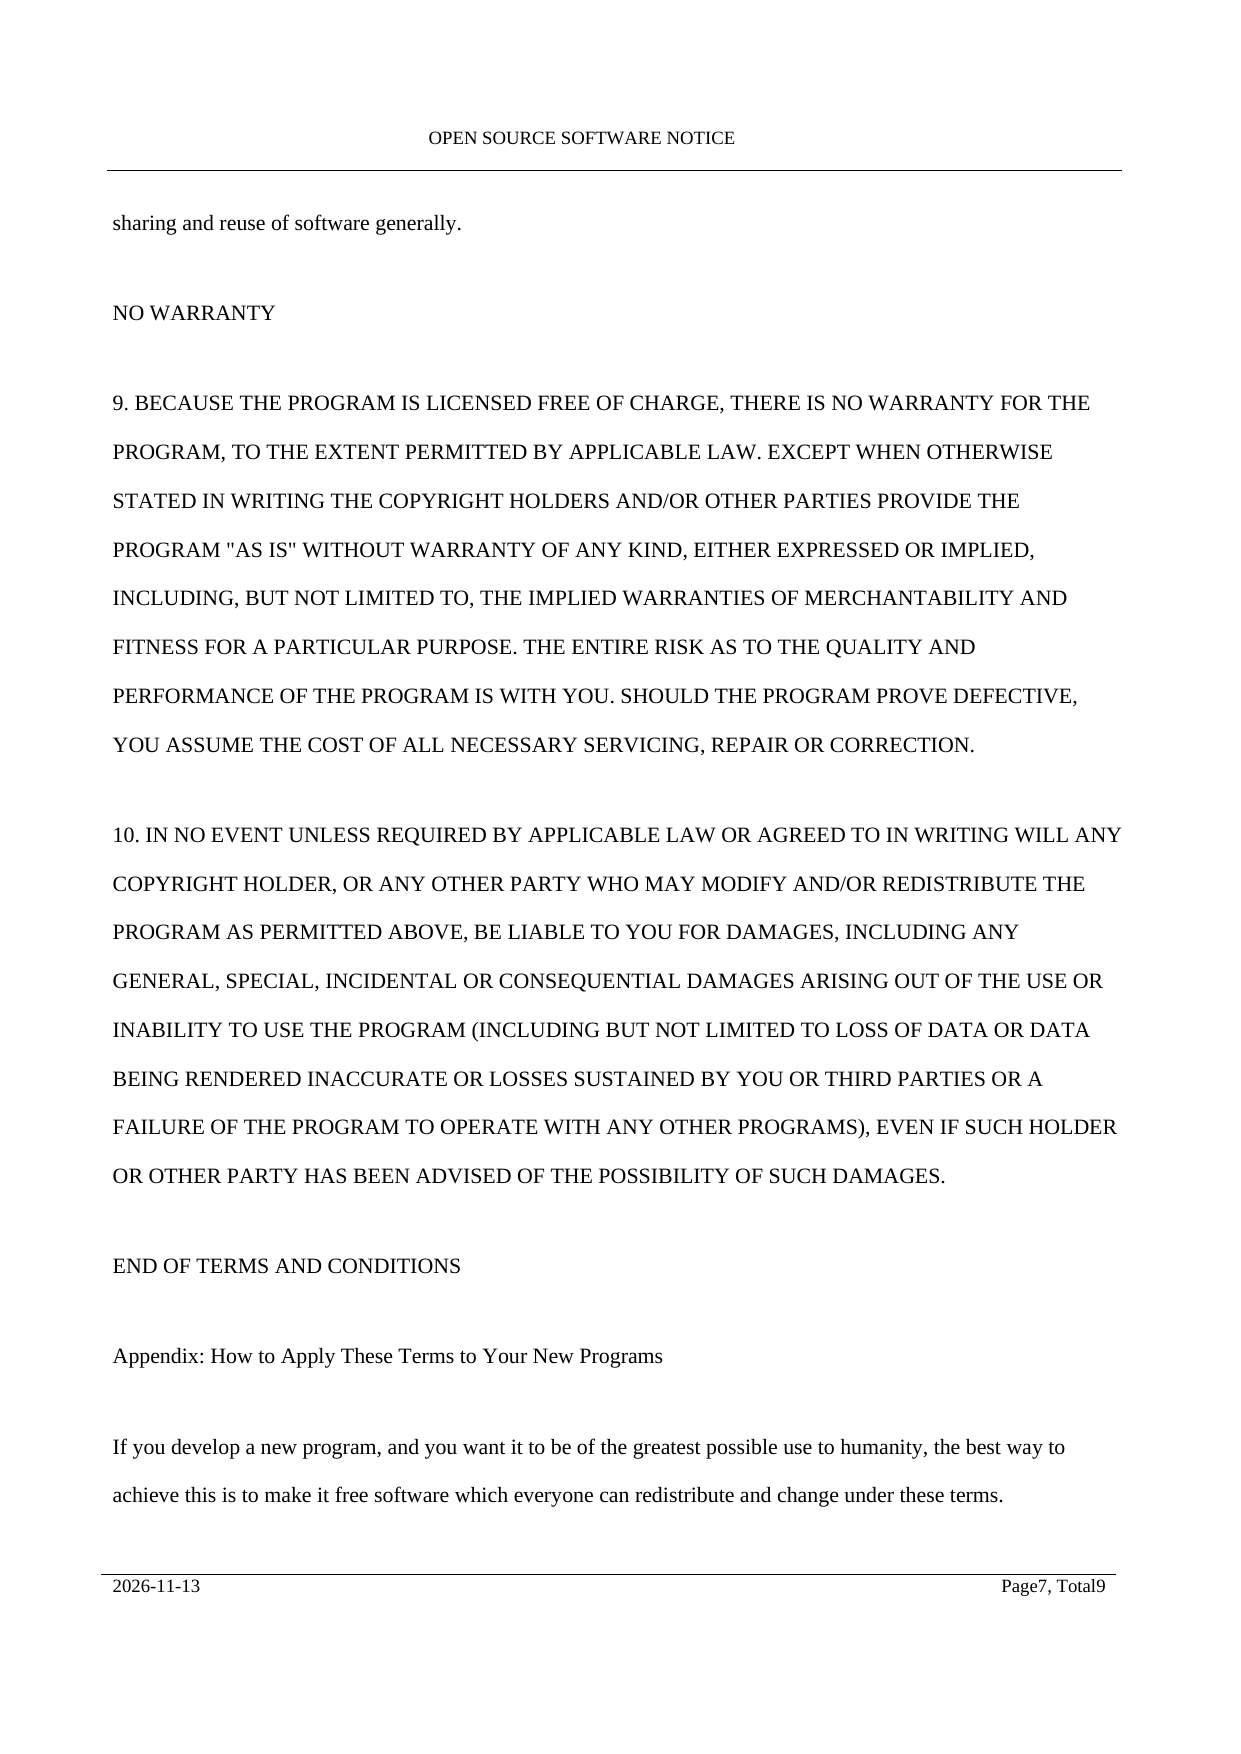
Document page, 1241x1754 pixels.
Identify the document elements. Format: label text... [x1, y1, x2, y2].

text END OF TERMS AND CONDITIONS [112, 1250, 1128, 1282]
text 10. IN NO EVENT UNLESS REQUIRED BY APPLICABLE LAW OR AGREED TO IN WRITING WILL ANY COPYRIGHT HOLDER, OR ANY OTHER PARTY WHO MAY MODIFY AND/OR REDISTRIBUTE THE PROGRAM AS PERMITTED ABOVE, BE LIABLE TO YOU FOR DAMAGES, INCLUDING ANY GENERAL, SPECIAL, INCIDENTAL OR CONSEQUENTIAL DAMAGES ARISING OUT OF THE USE OR INABILITY TO USE THE PROGRAM (INCLUDING BUT NOT LIMITED TO LOSS OF DATA OR DATA BEING RENDERED INACCURATE OR LOSSES SUSTAINED BY YOU OR THIRD PARTIES OR A FAILURE OF THE PROGRAM TO OPERATE WITH ANY OTHER PROGRAMS), EVEN IF SUCH HOLDER OR OTHER PARTY HAS BEEN ADVISED OF THE POSSIBILITY OF SUCH DAMAGES. [112, 818, 1128, 1192]
text Appendix: How to Apply These Terms to Your New Programs [112, 1340, 1128, 1372]
text If you develop a new program, and you want it to be of the greatest possible use to humanity, the best way to achieve this is to make it free software which everyone can redistribute and change under these terms. [112, 1430, 1128, 1511]
text 9. BECAUSE THE PROGRAM IS LICENSED FREE OF CHARGE, THERE IS NO WARRANTY FOR THE PROGRAM, TO THE EXTENT PERMITTED BY APPLICABLE LAW. EXCEPT WHEN OTHERWISE STATED IN WRITING THE COPYRIGHT HOLDERS AND/OR OTHER PARTIES PROVIDE THE PROGRAM "AS IS" WITHOUT WARRANTY OF ANY KIND, EITHER EXPRESSED OR IMPLIED, INCLUDING, BUT NOT LIMITED TO, THE IMPLIED WARRANTIES OF MERCHANTABILITY AND FITNESS FOR A PARTICULAR PURPOSE. THE ENTIRE RISK AS TO THE QUALITY AND PERFORMANCE OF THE PROGRAM IS WITH YOU. SHOULD THE PROGRAM PROVE DEFECTIVE, YOU ASSUME THE COST OF ALL NECESSARY SERVICING, REPAIR OR CORRECTION. [112, 387, 1128, 761]
text NO WARRANTY [112, 297, 1128, 329]
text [112, 206, 1128, 239]
